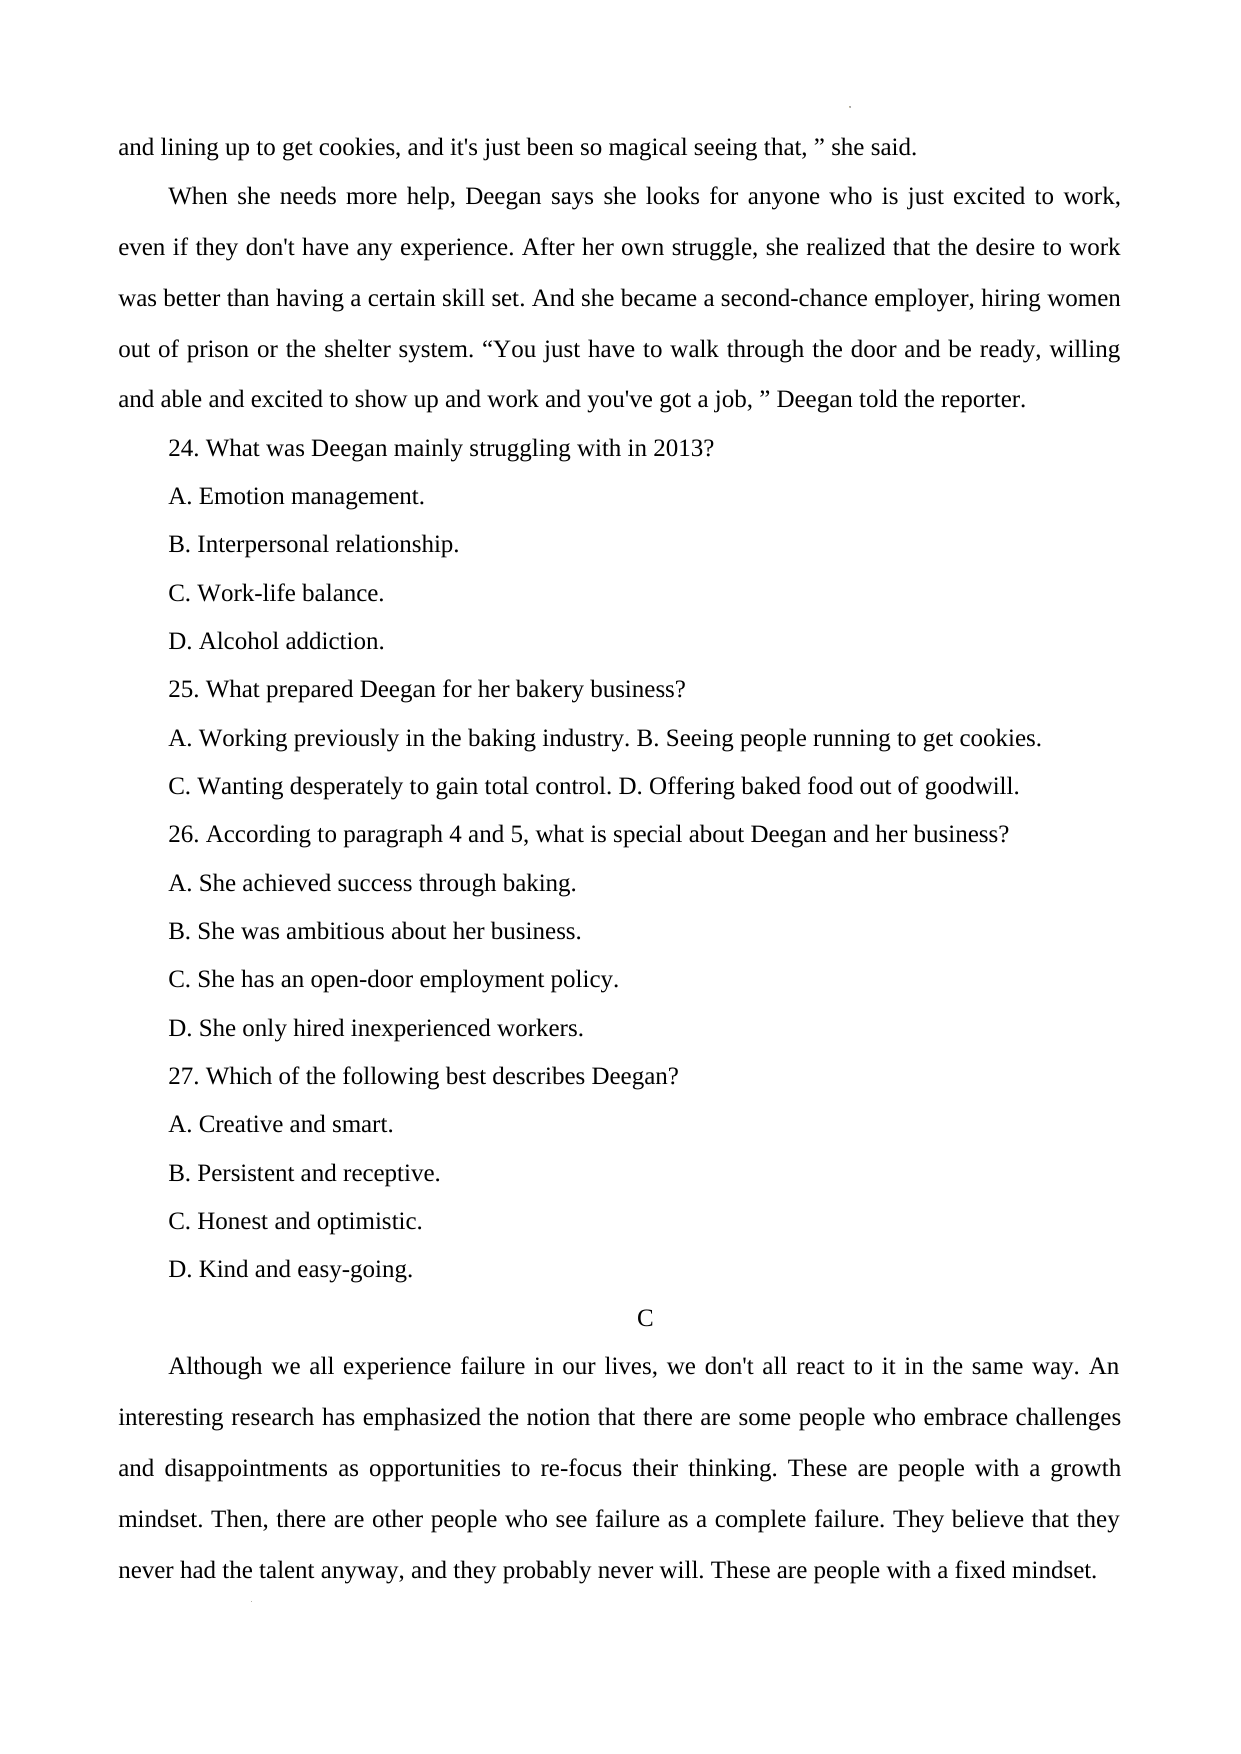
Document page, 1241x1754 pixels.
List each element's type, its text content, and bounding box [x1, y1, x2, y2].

text B. Persistent and receptive. [118, 1155, 1122, 1189]
text A. She achieved success through baking. [118, 865, 1122, 899]
text D. She only hired inexperienced workers. [118, 1010, 1122, 1044]
text D. Kind and easy-going. [118, 1252, 1122, 1286]
text C. Wanting desperately to gain total control. D. Offering baked food out of goodwill. [118, 769, 1122, 803]
text C. She has an open-door employment policy. [118, 962, 1122, 996]
text 27. Which of the following best describes Deegan? [118, 1059, 1122, 1093]
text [118, 130, 1122, 164]
text C. Work-life balance. [118, 575, 1122, 609]
text B. Interpersonal relationship. [118, 527, 1122, 561]
text 26. According to paragraph 4 and 5, what is special about Deegan and her business? [118, 817, 1122, 851]
text A. Emotion management. [118, 479, 1122, 513]
text D. Alcohol addiction. [118, 624, 1122, 658]
text A. Working previously in the baking industry. B. Seeing people running to get cookies. [118, 720, 1122, 754]
text B. She was ambitious about her business. [118, 914, 1122, 948]
text 24. What was Deegan mainly struggling with in 2013? [118, 430, 1122, 464]
text C. Honest and optimistic. [118, 1204, 1122, 1238]
text Although we all experience failure in our lives, we don't all react to it in the same way. An interesting research has emphasized the notion that there are some people who embrace challenges and disappointments as opportunities to re-focus their thinking. These are people with a growth mindset. Then, there are other people who see failure as a complete failure. They believe that they never had the talent anyway, and they probably never will. These are people with a fixed mindset. [118, 1349, 1122, 1586]
text When she needs more help, Deegan says she looks for anyone who is just excited to work, even if they don't have any experience. After her own struggle, she realized that the desire to work was better than having a certain skill set. And she became a second-chance employer, hiring women out of prison or the shelter system. “You just have to walk through the door and be ready, willing and able and excited to show up and work and you've got a job, ” Deegan told the reporter. [118, 178, 1122, 416]
text 25. What prepared Deegan for her bakery business? [118, 672, 1122, 706]
text C [118, 1300, 1122, 1334]
text A. Creative and smart. [118, 1107, 1122, 1141]
